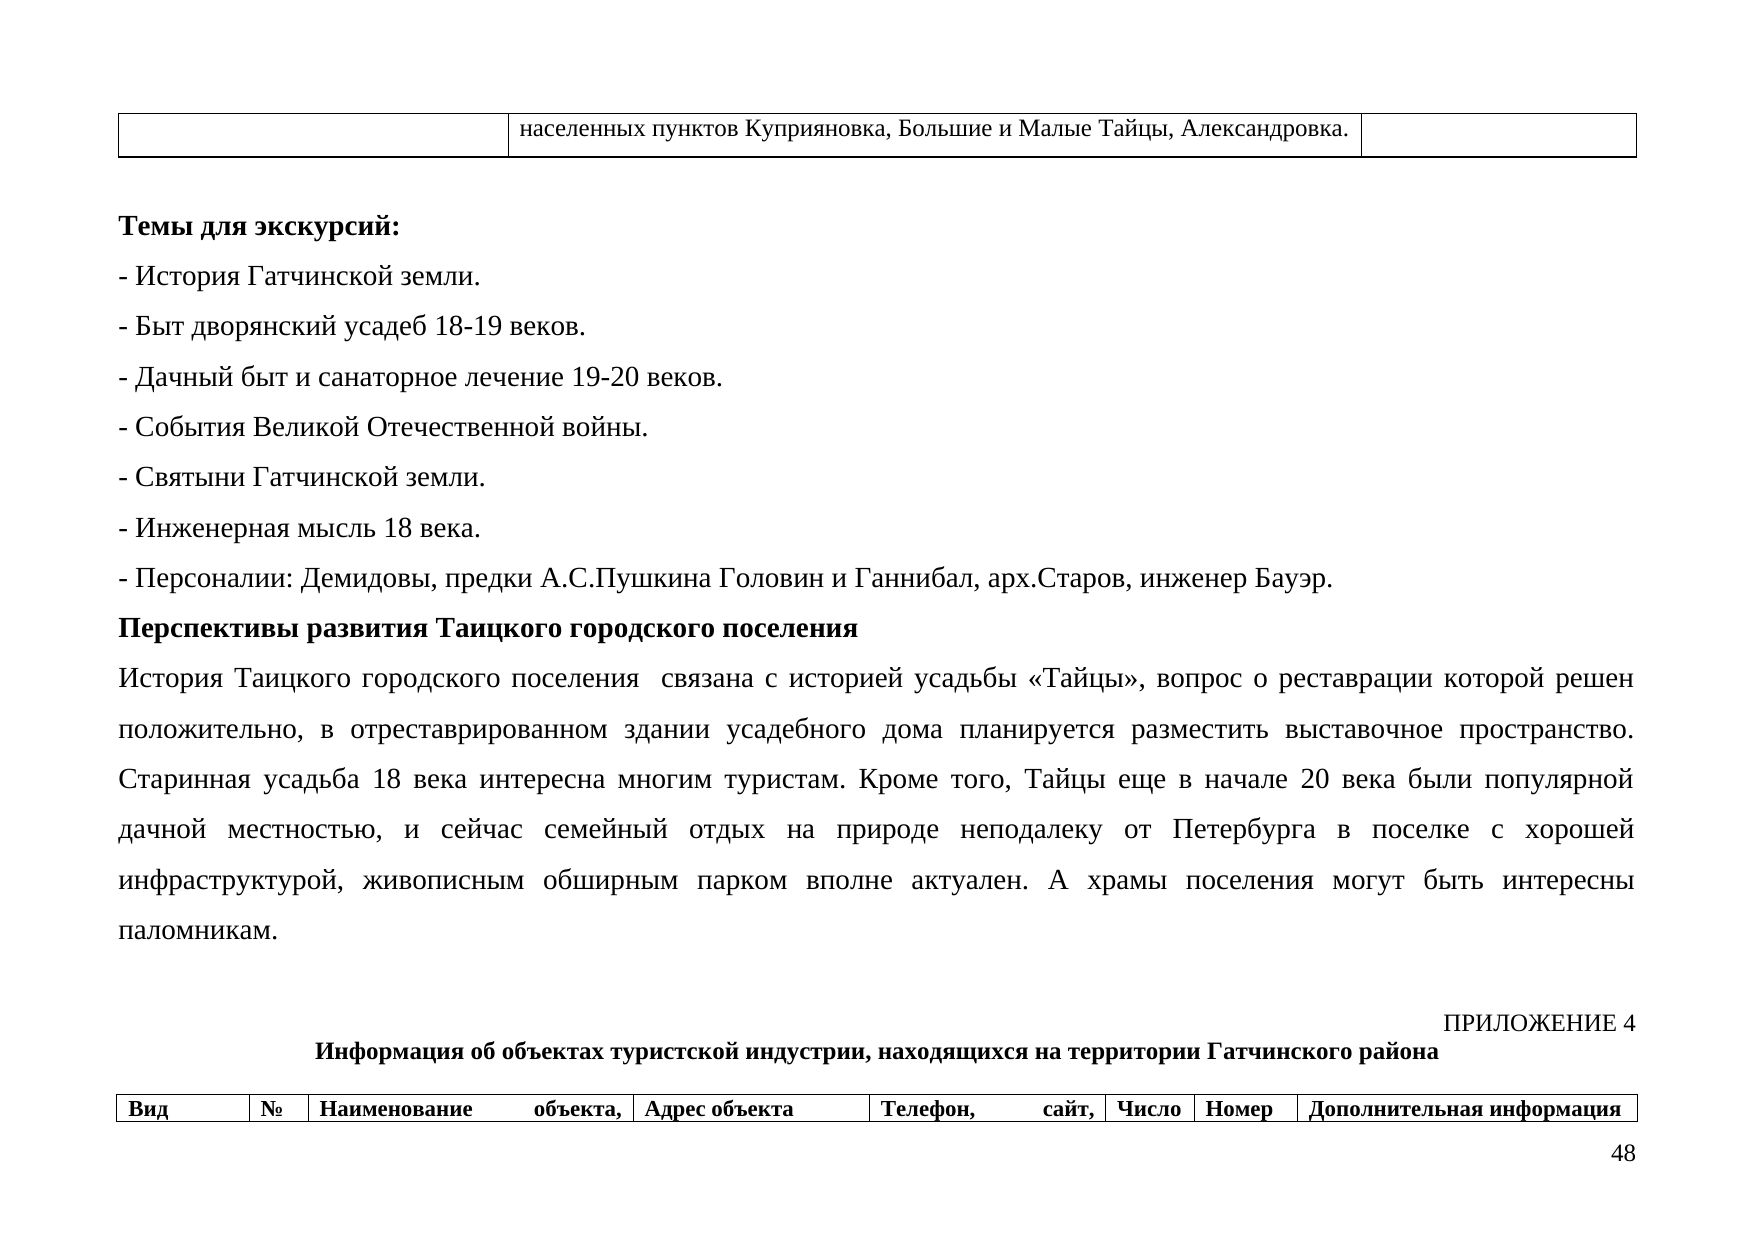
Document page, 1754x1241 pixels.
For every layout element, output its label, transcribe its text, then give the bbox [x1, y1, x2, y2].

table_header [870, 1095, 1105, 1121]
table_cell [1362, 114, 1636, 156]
text - События Великой Отечественной войны. [118, 409, 1636, 443]
text Темы для экскурсий: [118, 208, 1636, 241]
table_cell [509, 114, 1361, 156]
text - Святыни Гатчинской земли. [118, 459, 1636, 493]
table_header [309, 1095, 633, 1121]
text - Дачный быт и санаторное лечение 19-20 веков. [118, 359, 1636, 392]
text ПРИЛОЖЕНИЕ 4 [118, 1008, 1636, 1036]
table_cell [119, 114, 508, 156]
text - Персоналии: Демидовы, предки А.С.Пушкина Головин и Ганнибал, арх.Старов, инженер Бауэр. [118, 560, 1636, 593]
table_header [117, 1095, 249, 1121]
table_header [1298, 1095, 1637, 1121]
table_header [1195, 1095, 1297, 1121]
text - Инженерная мысль 18 века. [118, 510, 1636, 543]
text Перспективы развития Таицкого городского поселения [118, 610, 1636, 644]
text - История Гатчинской земли. [118, 258, 1636, 292]
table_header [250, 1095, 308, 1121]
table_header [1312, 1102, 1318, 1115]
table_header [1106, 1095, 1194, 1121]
text История Таицкого городского поселения связана с историей усадьбы «Тайцы», вопрос о реставрации которой решен положительно, в отреставрированном здании усадебного дома планируется разместить выставочное пространство. Старинная усадьба 18 века интересна многим туристам. Кроме того, Тайцы еще в начале 20 века были популярной дачной местностью, и сейчас семейный отдых на природе неподалеку от Петербурга в поселке с хорошей инфраструктурой, живописным обширным парком вполне актуален. А храмы поселения могут быть интересны паломникам. [118, 661, 1636, 946]
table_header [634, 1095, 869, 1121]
text Информация об объектах туристской индустрии, находящихся на территории Гатчинского района [118, 1036, 1636, 1065]
text - Быт дворянский усадеб 18-19 веков. [118, 308, 1636, 342]
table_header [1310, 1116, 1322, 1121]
